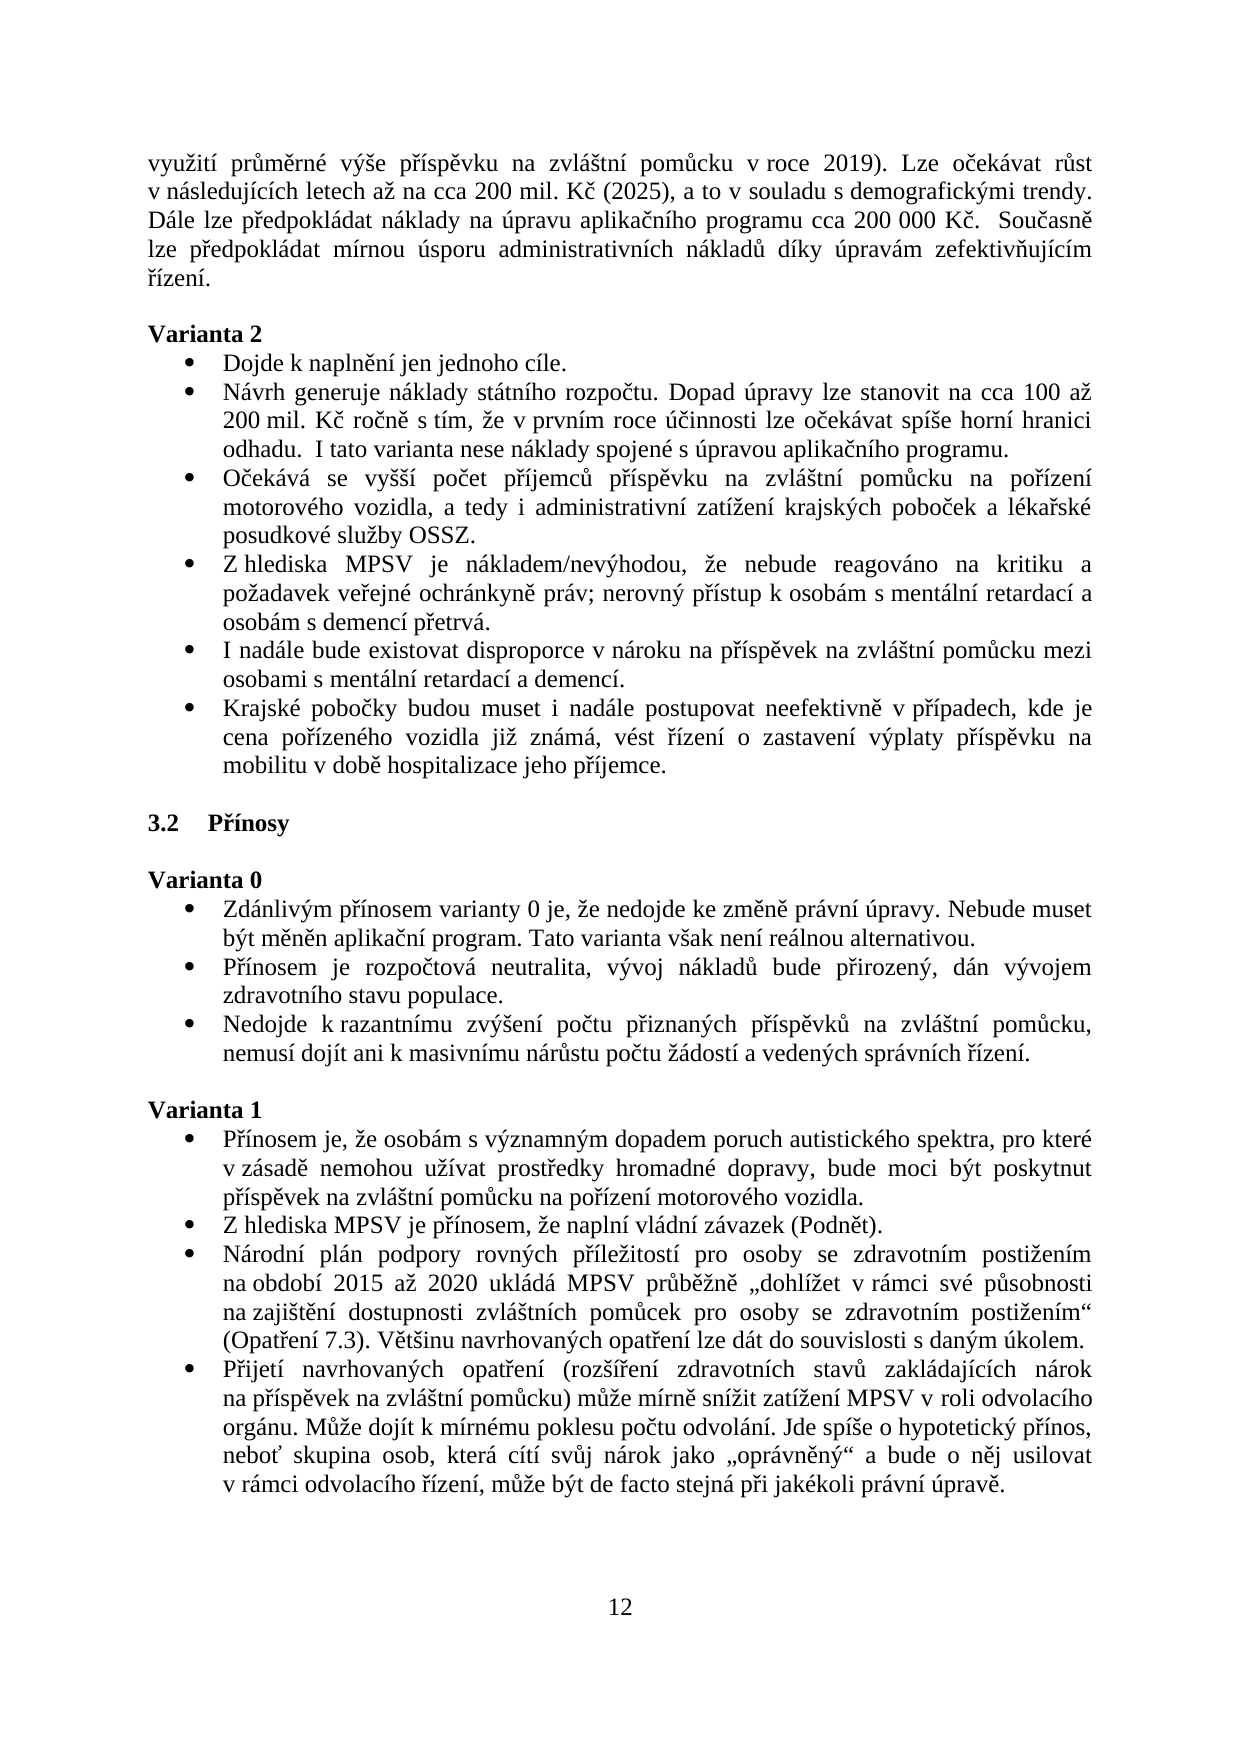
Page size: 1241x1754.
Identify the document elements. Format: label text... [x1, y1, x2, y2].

text Varianta 0 [148, 866, 1093, 894]
list Přijetí navrhovaných opatření (rozšíření zdravotních stavů zakládajících nárok na příspěvek na zvláštní pomůcku) může mírně snížit zatížení MPSV v roli odvolacího orgánu. Může dojít k mírnému poklesu počtu odvolání. Jde spíše o hypotetický přínos, neboť skupina osob, která cítí svůj nárok jako „oprávněný“ a bude o něj usilovat v rámci odvolacího řízení, může být de facto stejná při jakékoli právní úpravě. [185, 1354, 1093, 1498]
subtitle Přínosy [148, 808, 1093, 837]
text Varianta 1 [148, 1096, 1093, 1124]
list Z hlediska MPSV je přínosem, že naplní vládní závazek (Podnět). [185, 1211, 1093, 1239]
list Dojde k naplnění jen jednoho cíle. [185, 348, 1093, 377]
list Přínosem je, že osobám s významným dopadem poruch autistického spektra, pro které v zásadě nemohou užívat prostředky hromadné dopravy, bude moci být poskytnut příspěvek na zvláštní pomůcku na pořízení motorového vozidla. [185, 1124, 1093, 1211]
list Přínosem je rozpočtová neutralita, vývoj nákladů bude přirozený, dán vývojem zdravotního stavu populace. [185, 952, 1093, 1009]
text Varianta 2 [148, 319, 1093, 348]
list Národní plán podpory rovných příležitostí pro osoby se zdravotním postižením na období 2015 až 2020 ukládá MPSV průběžně „dohlížet v rámci své působnosti na zajištění dostupnosti zvláštních pomůcek pro osoby se zdravotním postižením“ (Opatření 7.3). Většinu navrhovaných opatření lze dát do souvislosti s daným úkolem. [185, 1239, 1093, 1354]
list Očekává se vyšší počet příjemců příspěvku na zvláštní pomůcku na pořízení motorového vozidla, a tedy i administrativní zatížení krajských poboček a lékařské posudkové služby OSSZ. [185, 463, 1093, 549]
list I nadále bude existovat disproporce v nároku na příspěvek na zvláštní pomůcku mezi osobami s mentální retardací a demencí. [185, 636, 1093, 693]
list Nedojde k razantnímu zvýšení počtu přiznaných příspěvků na zvláštní pomůcku, nemusí dojít ani k masivnímu nárůstu počtu žádostí a vedených správních řízení. [185, 1009, 1093, 1067]
list Zdánlivým přínosem varianty 0 je, že nedojde ke změně právní úpravy. Nebude muset být měněn aplikační program. Tato varianta však není reálnou alternativou. [185, 894, 1093, 952]
list Krajské pobočky budou muset i nadále postupovat neefektivně v případech, kde je cena pořízeného vozidla již známá, vést řízení o zastavení výplaty příspěvku na mobilitu v době hospitalizace jeho příjemce. [185, 693, 1093, 779]
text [148, 148, 1093, 291]
list Návrh generuje náklady státního rozpočtu. Dopad úpravy lze stanovit na cca 100 až 200 mil. Kč ročně s tím, že v prvním roce účinnosti lze očekávat spíše horní hranici odhadu. I tato varianta nese náklady spojené s úpravou aplikačního programu. [185, 377, 1093, 463]
list Z hlediska MPSV je nákladem/nevýhodou, že nebude reagováno na kritiku a požadavek veřejné ochránkyně práv; nerovný přístup k osobám s mentální retardací a osobám s demencí přetrvá. [185, 549, 1093, 636]
